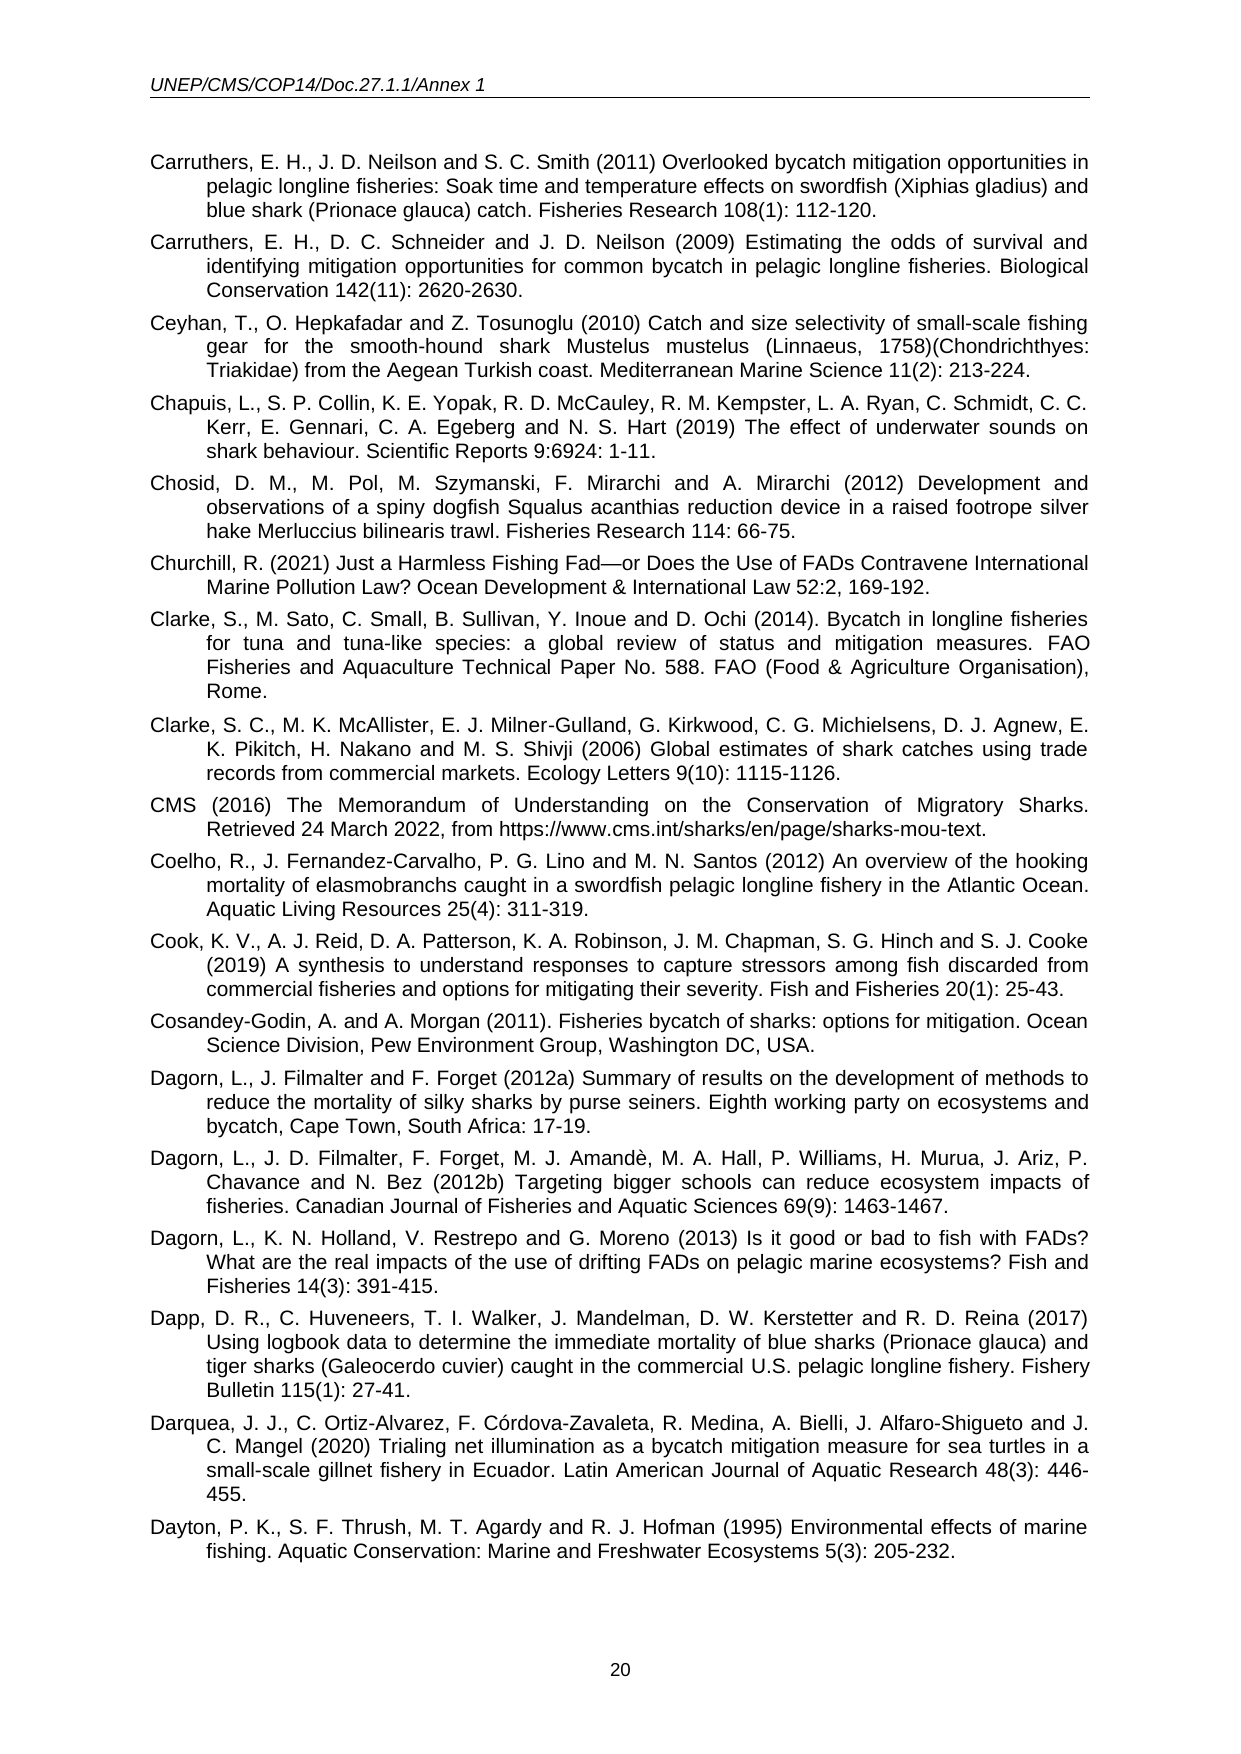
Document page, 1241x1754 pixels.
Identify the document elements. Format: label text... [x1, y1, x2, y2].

text Clarke, S. C., M. K. McAllister, E. J. Milner‐Gulland, G. Kirkwood, C. G. Michielsens, D. J. Agnew, E. K. Pikitch, H. Nakano and M. S. Shivji (2006) Global estimates of shark catches using trade records from commercial markets. Ecology Letters 9(10): 1115-1126. [150, 711, 1090, 784]
text Darquea, J. J., C. Ortiz-Alvarez, F. Córdova-Zavaleta, R. Medina, A. Bielli, J. Alfaro-Shigueto and J. C. Mangel (2020) Trialing net illumination as a bycatch mitigation measure for sea turtles in a small-scale gillnet fishery in Ecuador. Latin American Journal of Aquatic Research 48(3): 446-455. [150, 1410, 1090, 1506]
text Dayton, P. K., S. F. Thrush, M. T. Agardy and R. J. Hofman (1995) Environmental effects of marine fishing. Aquatic Conservation: Marine and Freshwater Ecosystems 5(3): 205-232. [150, 1514, 1090, 1562]
text Carruthers, E. H., D. C. Schneider and J. D. Neilson (2009) Estimating the odds of survival and identifying mitigation opportunities for common bycatch in pelagic longline fisheries. Biological Conservation 142(11): 2620-2630. [150, 230, 1090, 302]
text Clarke, S., M. Sato, C. Small, B. Sullivan, Y. Inoue and D. Ochi (2014). Bycatch in longline fisheries for tuna and tuna-like species: a global review of status and mitigation measures. FAO Fisheries and Aquaculture Technical Paper No. 588. FAO (Food & Agriculture Organisation), Rome. [150, 607, 1090, 703]
text Chapuis, L., S. P. Collin, K. E. Yopak, R. D. McCauley, R. M. Kempster, L. A. Ryan, C. Schmidt, C. C. Kerr, E. Gennari, C. A. Egeberg and N. S. Hart (2019) The effect of underwater sounds on shark behaviour. Scientific Reports 9:6924: 1-11. [150, 391, 1090, 462]
text Carruthers, E. H., J. D. Neilson and S. C. Smith (2011) Overlooked bycatch mitigation opportunities in pelagic longline fisheries: Soak time and temperature effects on swordfish (Xiphias gladius) and blue shark (Prionace glauca) catch. Fisheries Research 108(1): 112-120. [150, 150, 1090, 222]
text Churchill, R. (2021) Just a Harmless Fishing Fad—or Does the Use of FADs Contravene International Marine Pollution Law? Ocean Development & International Law 52:2, 169-192. [150, 551, 1090, 599]
text Dagorn, L., J. D. Filmalter, F. Forget, M. J. Amandè, M. A. Hall, P. Williams, H. Murua, J. Ariz, P. Chavance and N. Bez (2012b) Targeting bigger schools can reduce ecosystem impacts of fisheries. Canadian Journal of Fisheries and Aquatic Sciences 69(9): 1463-1467. [150, 1146, 1090, 1218]
text Cosandey-Godin, A. and A. Morgan (2011). Fisheries bycatch of sharks: options for mitigation. Ocean Science Division, Pew Environment Group, Washington DC, USA. [150, 1009, 1090, 1057]
text Dagorn, L., J. Filmalter and F. Forget (2012a) Summary of results on the development of methods to reduce the mortality of silky sharks by purse seiners. Eighth working party on ecosystems and bycatch, Cape Town, South Africa: 17-19. [150, 1066, 1090, 1137]
text Dapp, D. R., C. Huveneers, T. I. Walker, J. Mandelman, D. W. Kerstetter and R. D. Reina (2017) Using logbook data to determine the immediate mortality of blue sharks (Prionace glauca) and tiger sharks (Galeocerdo cuvier) caught in the commercial U.S. pelagic longline fishery. Fishery Bulletin 115(1): 27-41. [150, 1306, 1090, 1402]
text Dagorn, L., K. N. Holland, V. Restrepo and G. Moreno (2013) Is it good or bad to fish with FADs? What are the real impacts of the use of drifting FADs on pelagic marine ecosystems? Fish and Fisheries 14(3): 391-415. [150, 1226, 1090, 1298]
text Coelho, R., J. Fernandez-Carvalho, P. G. Lino and M. N. Santos (2012) An overview of the hooking mortality of elasmobranchs caught in a swordfish pelagic longline fishery in the Atlantic Ocean. Aquatic Living Resources 25(4): 311-319. [150, 849, 1090, 921]
text CMS (2016) The Memorandum of Understanding on the Conservation of Migratory Sharks. Retrieved 24 March 2022, from https://www.cms.int/sharks/en/page/sharks-mou-text. [150, 793, 1090, 841]
text Chosid, D. M., M. Pol, M. Szymanski, F. Mirarchi and A. Mirarchi (2012) Development and observations of a spiny dogfish Squalus acanthias reduction device in a raised footrope silver hake Merluccius bilinearis trawl. Fisheries Research 114: 66-75. [150, 471, 1090, 543]
text Cook, K. V., A. J. Reid, D. A. Patterson, K. A. Robinson, J. M. Chapman, S. G. Hinch and S. J. Cooke (2019) A synthesis to understand responses to capture stressors among fish discarded from commercial fisheries and options for mitigating their severity. Fish and Fisheries 20(1): 25-43. [150, 929, 1090, 1001]
text Ceyhan, T., O. Hepkafadar and Z. Tosunoglu (2010) Catch and size selectivity of small-scale fishing gear for the smooth-hound shark Mustelus mustelus (Linnaeus, 1758)(Chondrichthyes: Triakidae) from the Aegean Turkish coast. Mediterranean Marine Science 11(2): 213-224. [150, 310, 1090, 382]
